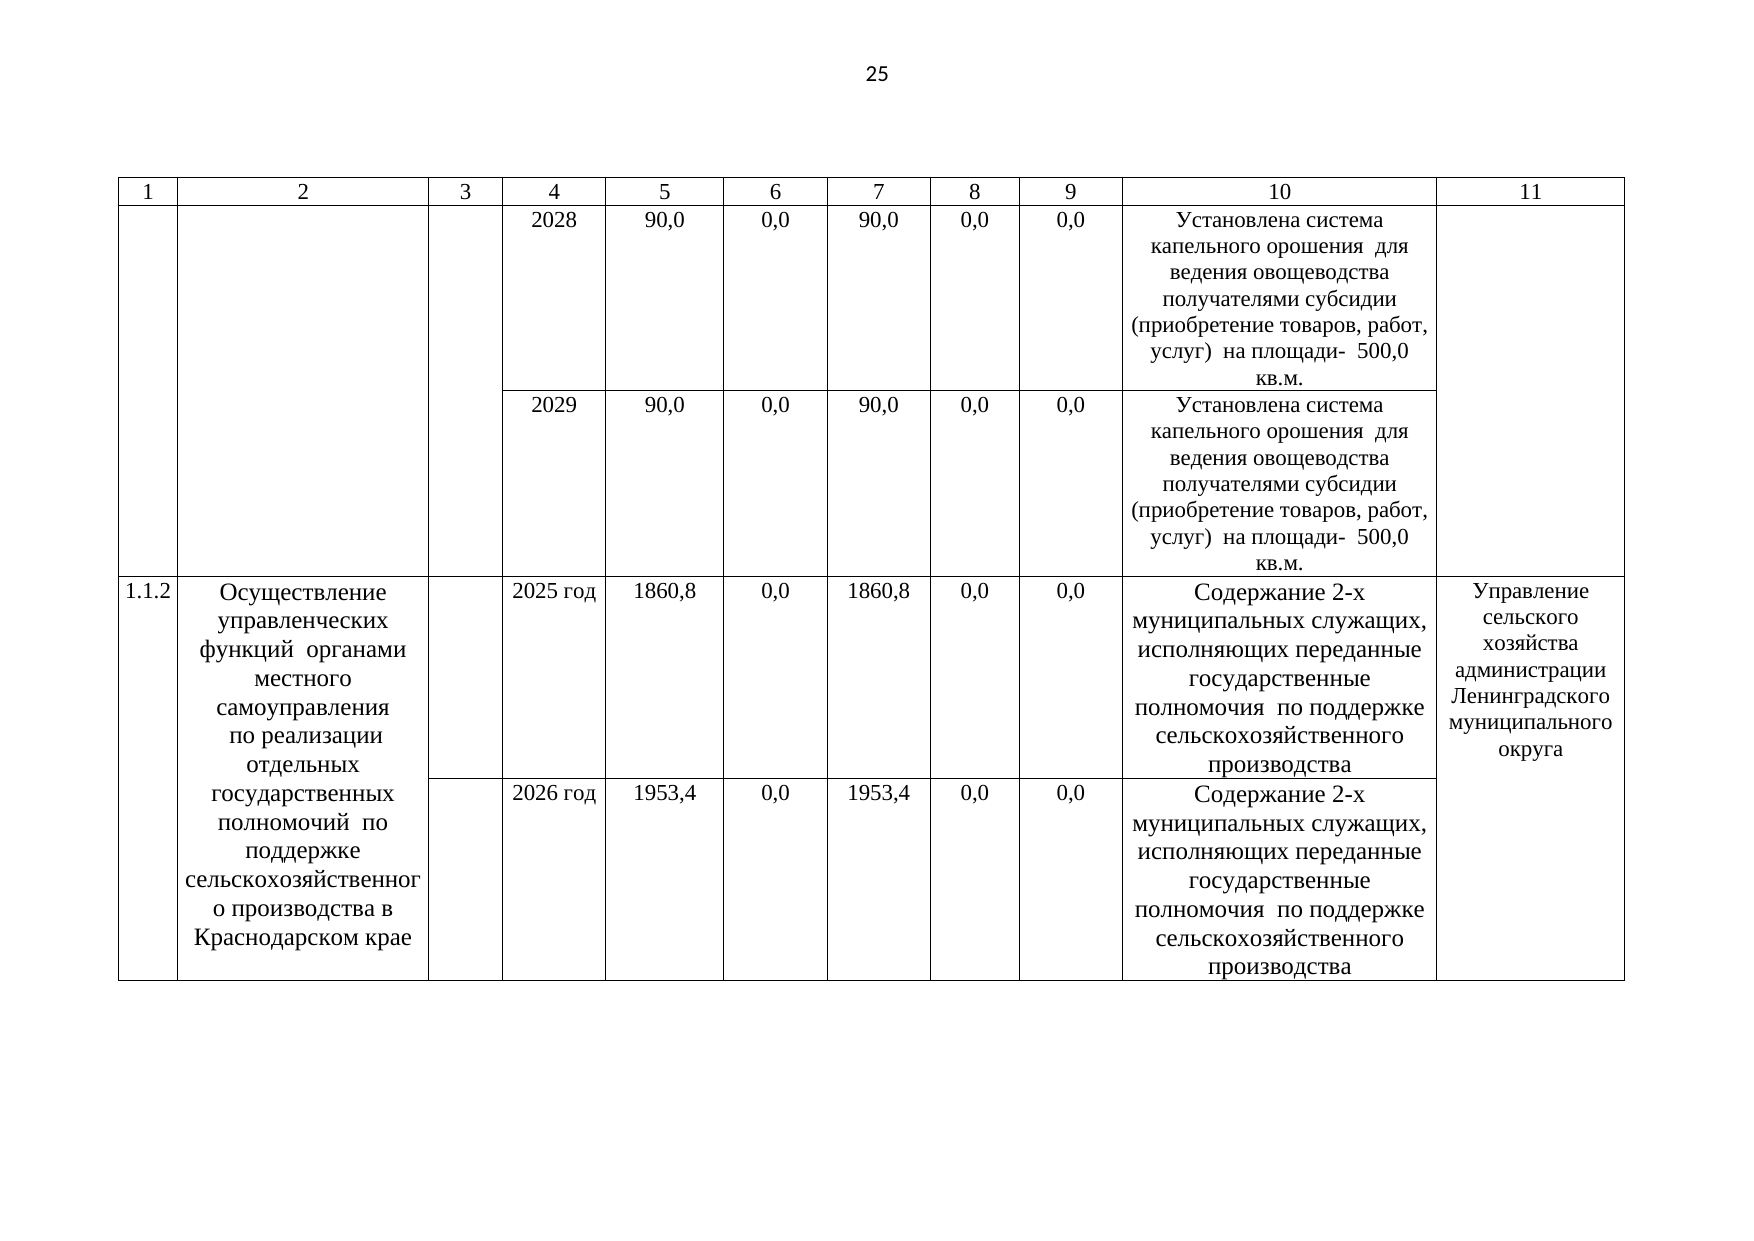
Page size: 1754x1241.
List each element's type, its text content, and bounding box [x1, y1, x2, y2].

table_cell 1953,4 [606, 779, 723, 980]
table_cell Содержание 2-х муниципальных служащих, исполняющих переданные государственные полномочия по поддержке сельскохозяйственного производства [1123, 577, 1436, 778]
table_cell Управление сельского хозяйства администрации Ленинградского муниципального округа [1437, 577, 1624, 980]
table_cell 0,0 [931, 391, 1019, 576]
table_header 5 [606, 178, 723, 204]
table_header 4 [503, 178, 605, 204]
table_cell 0,0 [1020, 391, 1122, 576]
table_header 3 [429, 178, 502, 204]
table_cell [1123, 779, 1436, 980]
table_cell 2029 [503, 391, 605, 576]
table_header 11 [1437, 178, 1624, 204]
table_header 7 [828, 178, 930, 204]
table_cell 90,0 [606, 391, 723, 576]
table_cell 0,0 [1020, 206, 1122, 390]
table_cell 2025 год [503, 577, 605, 778]
table_cell 0,0 [724, 779, 827, 980]
table_cell 0,0 [931, 206, 1019, 390]
table_cell 1953,4 [828, 779, 930, 980]
table_cell [429, 577, 502, 778]
table_cell 0,0 [1020, 779, 1122, 980]
table_cell 0,0 [724, 391, 827, 576]
table_cell 1860,8 [828, 577, 930, 778]
table_cell Осуществление управленческих функций органами местного самоуправления по реализации отдельных государственных полномочий по поддержке сельскохозяйственного производства в Краснодарском крае [178, 577, 428, 980]
table_cell 90,0 [828, 206, 930, 390]
table_header 8 [931, 178, 1019, 204]
table_header 9 [1020, 178, 1122, 204]
table_cell 90,0 [606, 206, 723, 390]
table_header 1 [119, 178, 177, 204]
table_header 10 [1123, 178, 1436, 204]
table_cell 1860,8 [606, 577, 723, 778]
table_cell 90,0 [828, 391, 930, 576]
table_cell 2026 год [503, 779, 605, 980]
table_cell 0,0 [724, 206, 827, 390]
table_header 2 [178, 178, 428, 204]
table_header 6 [724, 178, 827, 204]
table_cell 1.1.2 [119, 577, 177, 980]
table_cell 0,0 [724, 577, 827, 778]
table_cell 0,0 [931, 577, 1019, 778]
table_cell 0,0 [1020, 577, 1122, 778]
table_cell 2028 [503, 206, 605, 390]
table_cell 0,0 [931, 779, 1019, 980]
table_cell [429, 779, 502, 980]
